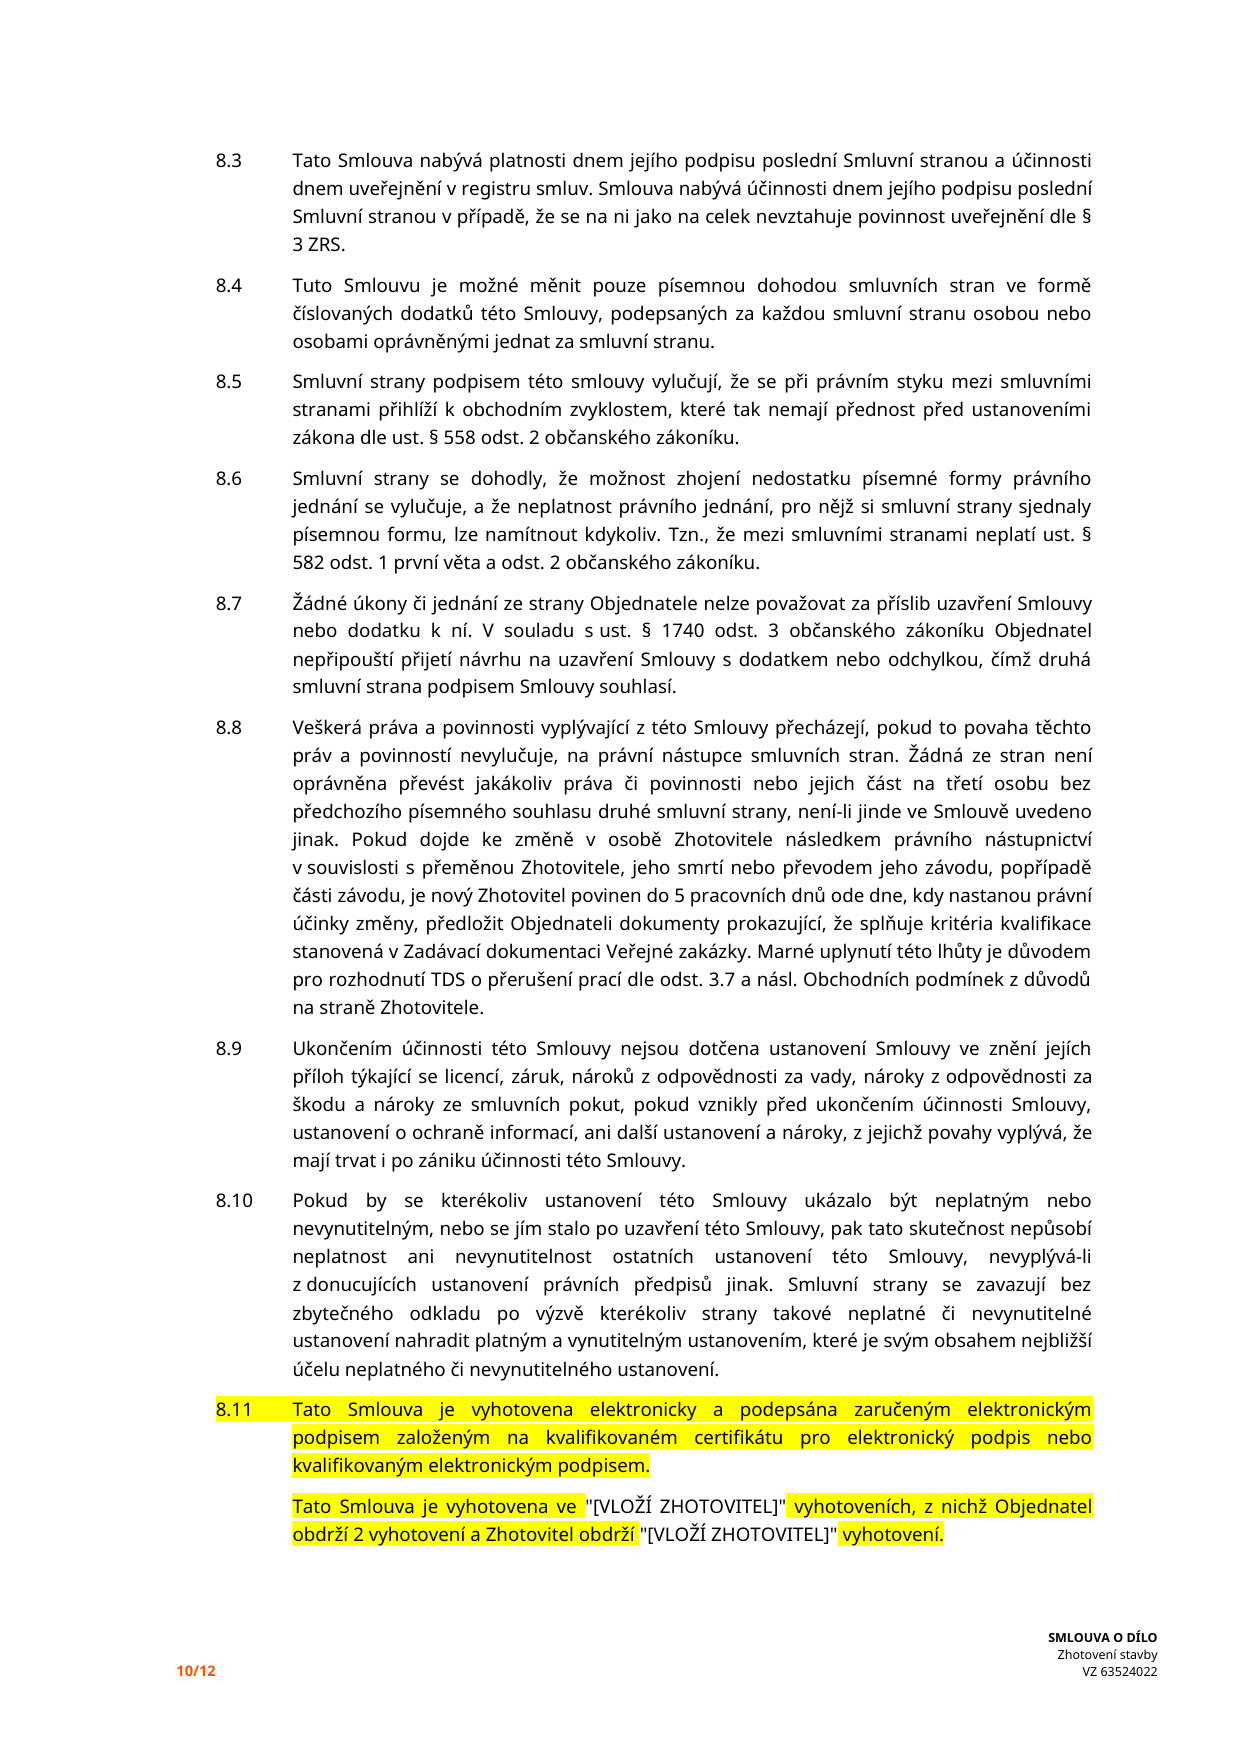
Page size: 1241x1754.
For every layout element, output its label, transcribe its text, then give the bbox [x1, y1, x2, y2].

text Smluvní strany se dohodly, že možnost zhojení nedostatku písemné formy právního jednání se vylučuje, a že neplatnost právního jednání, pro nějž si smluvní strany sjednaly písemnou formu, lze namítnout kdykoliv. Tzn., že mezi smluvními stranami neplatí ust. § 582 odst. 1 první věta a odst. 2 občanského zákoníku. [216, 465, 1093, 575]
text Ukončením účinnosti této Smlouvy nejsou dotčena ustanovení Smlouvy ve znění jejích příloh týkající se licencí, záruk, nároků z odpovědnosti za vady, nároky z odpovědnosti za škodu a nároky ze smluvních pokut, pokud vznikly před ukončením účinnosti Smlouvy, ustanovení o ochraně informací, ani další ustanovení a nároky, z jejichž povahy vyplývá, že mají trvat i po zániku účinnosti této Smlouvy. [216, 1035, 1093, 1173]
text Pokud by se kterékoliv ustanovení této Smlouvy ukázalo být neplatným nebo nevynutitelným, nebo se jím stalo po uzavření této Smlouvy, pak tato skutečnost nepůsobí neplatnost ani nevynutitelnost ostatních ustanovení této Smlouvy, nevyplývá-li z donucujících ustanovení právních předpisů jinak. Smluvní strany se zavazují bez zbytečného odkladu po výzvě kterékoliv strany takové neplatné či nevynutitelné ustanovení nahradit platným a vynutitelným ustanovením, které je svým obsahem nejbližší účelu neplatného či nevynutitelného ustanovení. [216, 1188, 1093, 1381]
text Tato Smlouva nabývá platnosti dnem jejího podpisu poslední Smluvní stranou a účinnosti dnem uveřejnění v registru smluv. Smlouva nabývá účinnosti dnem jejího podpisu poslední Smluvní stranou v případě, že se na ni jako na celek nevztahuje povinnost uveřejnění dle § 3 ZRS. [216, 147, 1093, 257]
text Žádné úkony či jednání ze strany Objednatele nelze považovat za příslib uzavření Smlouvy nebo dodatku k ní. V souladu s ust. § 1740 odst. 3 občanského zákoníku Objednatel nepřipouští přijetí návrhu na uzavření Smlouvy s dodatkem nebo odchylkou, čímž druhá smluvní strana podpisem Smlouvy souhlasí. [216, 590, 1093, 699]
text Smluvní strany podpisem této smlouvy vylučují, že se při právním styku mezi smluvními stranami přihlíží k obchodním zvyklostem, které tak nemají přednost před ustanoveními zákona dle ust. § 558 odst. 2 občanského zákoníku. [216, 369, 1093, 450]
list Tato Smlouva je vyhotovena ve "[VLOŽÍ ZHOTOVITEL]" vyhotoveních, z nichž Objednatel obdrží 2 vyhotovení a Zhotovitel obdrží "[VLOŽÍ ZHOTOVITEL]" vyhotovení. [292, 1493, 1093, 1546]
text Tato Smlouva je vyhotovena elektronicky a podepsána zaručeným elektronickým podpisem založeným na kvalifikovaném certifikátu pro elektronický podpis nebo kvalifikovaným elektronickým podpisem. [216, 1422, 1093, 1478]
text Tuto Smlouvu je možné měnit pouze písemnou dohodou smluvních stran ve formě číslovaných dodatků této Smlouvy, podepsaných za každou smluvní stranu osobou nebo osobami oprávněnými jednat za smluvní stranu. [216, 272, 1093, 354]
text Veškerá práva a povinnosti vyplývající z této Smlouvy přecházejí, pokud to povaha těchto práv a povinností nevylučuje, na právní nástupce smluvních stran. Žádná ze stran není oprávněna převést jakákoliv práva či povinnosti nebo jejich část na třetí osobu bez předchozího písemného souhlasu druhé smluvní strany, není-li jinde ve Smlouvě uvedeno jinak. Pokud dojde ke změně v osobě Zhotovitele následkem právního nástupnictví v souvislosti s přeměnou Zhotovitele, jeho smrtí nebo převodem jeho závodu, popřípadě části závodu, je nový Zhotovitel povinen do 5 pracovních dnů ode dne, kdy nastanou právní účinky změny, předložit Objednateli dokumenty prokazující, že splňuje kritéria kvalifikace stanovená v Zadávací dokumentaci Veřejné zakázky. Marné uplynutí této lhůty je důvodem pro rozhodnutí TDS o přerušení prací dle odst. 3.7 a násl. Obchodních podmínek z důvodů na straně Zhotovitele. [216, 714, 1093, 1020]
